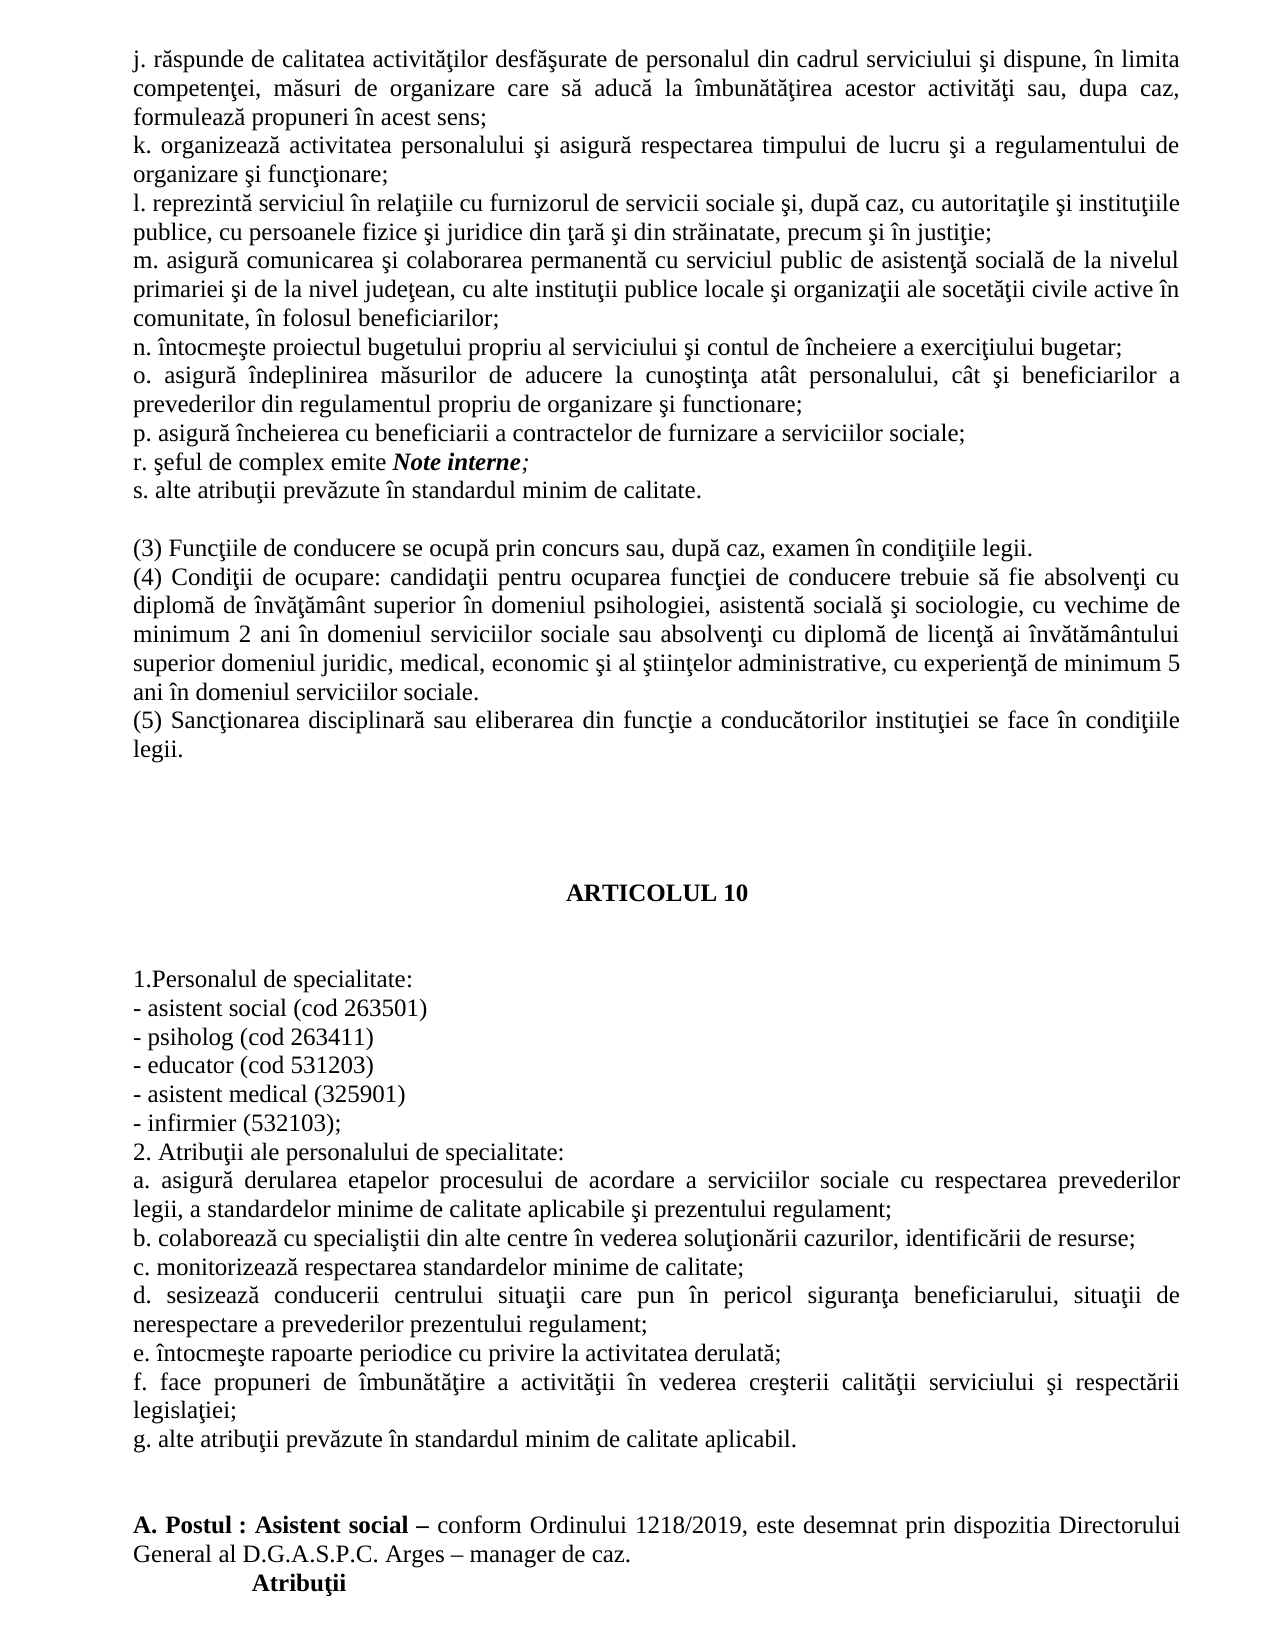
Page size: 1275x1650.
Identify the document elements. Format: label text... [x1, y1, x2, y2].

text g. alte atribuţii prevăzute în standardul minim de calitate aplicabil. [133, 1424, 1181, 1453]
text 1.Personalul de specialitate: [133, 964, 1181, 993]
text 2. Atribuţii ale personalului de specialitate: [133, 1137, 1181, 1166]
text r. şeful de complex emite Note interne; [133, 447, 1181, 476]
text j. răspunde de calitatea activităţilor desfăşurate de personalul din cadrul serviciului şi dispune, în limita competenţei, măsuri de organizare care să aducă la îmbunătăţirea acestor activităţi sau, dupa caz, formulează propuneri în acest sens; [133, 44, 1181, 131]
text - infirmier (532103); [133, 1108, 1181, 1137]
text p. asigură încheierea cu beneficiarii a contractelor de furnizare a serviciilor sociale; [133, 418, 1181, 447]
text a. asigură derularea etapelor procesului de acordare a serviciilor sociale cu respectarea prevederilor legii, a standardelor minime de calitate aplicabile şi prezentului regulament; [133, 1166, 1181, 1223]
text - educator (cod 531203) [133, 1051, 1181, 1079]
text k. organizează activitatea personalului şi asigură respectarea timpului de lucru şi a regulamentului de organizare şi funcţionare; [133, 131, 1181, 188]
text l. reprezintă serviciul în relaţiile cu furnizorul de servicii sociale şi, după caz, cu autoritaţile şi instituţiile publice, cu persoanele fizice şi juridice din ţară şi din străinatate, precum şi în justiţie; [133, 188, 1181, 246]
text c. monitorizează respectarea standardelor minime de calitate; [133, 1252, 1181, 1281]
text m. asigură comunicarea şi colaborarea permanentă cu serviciul public de asistenţă socială de la nivelul primariei şi de la nivel judeţean, cu alte instituţii publice locale şi organizaţii ale socetăţii civile active în comunitate, în folosul beneficiarilor; [133, 246, 1181, 332]
text n. întocmeşte proiectul bugetului propriu al serviciului şi contul de încheiere a exerciţiului bugetar; [133, 332, 1181, 361]
text (3) Funcţiile de conducere se ocupă prin concurs sau, după caz, examen în condiţiile legii. [133, 533, 1181, 562]
text - asistent social (cod 263501) [133, 993, 1181, 1022]
text d. sesizează conducerii centrului situaţii care pun în pericol siguranţa beneficiarului, situaţii de nerespectare a prevederilor prezentului regulament; [133, 1281, 1181, 1338]
text (4) Condiţii de ocupare: candidaţii pentru ocuparea funcţiei de conducere trebuie să fie absolvenţi cu diplomă de învăţământ superior în domeniul psihologiei, asistentă socială şi sociologie, cu vechime de minimum 2 ani în domeniul serviciilor sociale sau absolvenţi cu diplomă de licenţă ai învătământului superior domeniul juridic, medical, economic şi al ştiinţelor administrative, cu experienţă de minimum 5 ani în domeniul serviciilor sociale. [133, 562, 1181, 706]
text b. colaborează cu specialiştii din alte centre în vederea soluţionării cazurilor, identificării de resurse; [133, 1223, 1181, 1252]
text s. alte atribuţii prevăzute în standardul minim de calitate. [133, 476, 1181, 504]
text (5) Sancţionarea disciplinară sau eliberarea din funcţie a conducătorilor instituţiei se face în condiţiile legii. [133, 706, 1181, 763]
text o. asigură îndeplinirea măsurilor de aducere la cunoştinţa atât personalului, cât şi beneficiarilor a prevederilor din regulamentul propriu de organizare şi functionare; [133, 361, 1181, 418]
text - psiholog (cod 263411) [133, 1022, 1181, 1051]
text ARTICOLUL 10 [133, 878, 1181, 907]
text f. face propuneri de îmbunătăţire a activităţii în vederea creşterii calităţii serviciului şi respectării legislaţiei; [133, 1367, 1181, 1424]
text Atribuţii [133, 1568, 1181, 1597]
text - asistent medical (325901) [133, 1079, 1181, 1108]
text e. întocmeşte rapoarte periodice cu privire la activitatea derulată; [133, 1338, 1181, 1367]
text A. Postul : Asistent social – conform Ordinului 1218/2019, este desemnat prin dispozitia Directorului General al D.G.A.S.P.C. Arges – manager de caz. [133, 1511, 1181, 1568]
